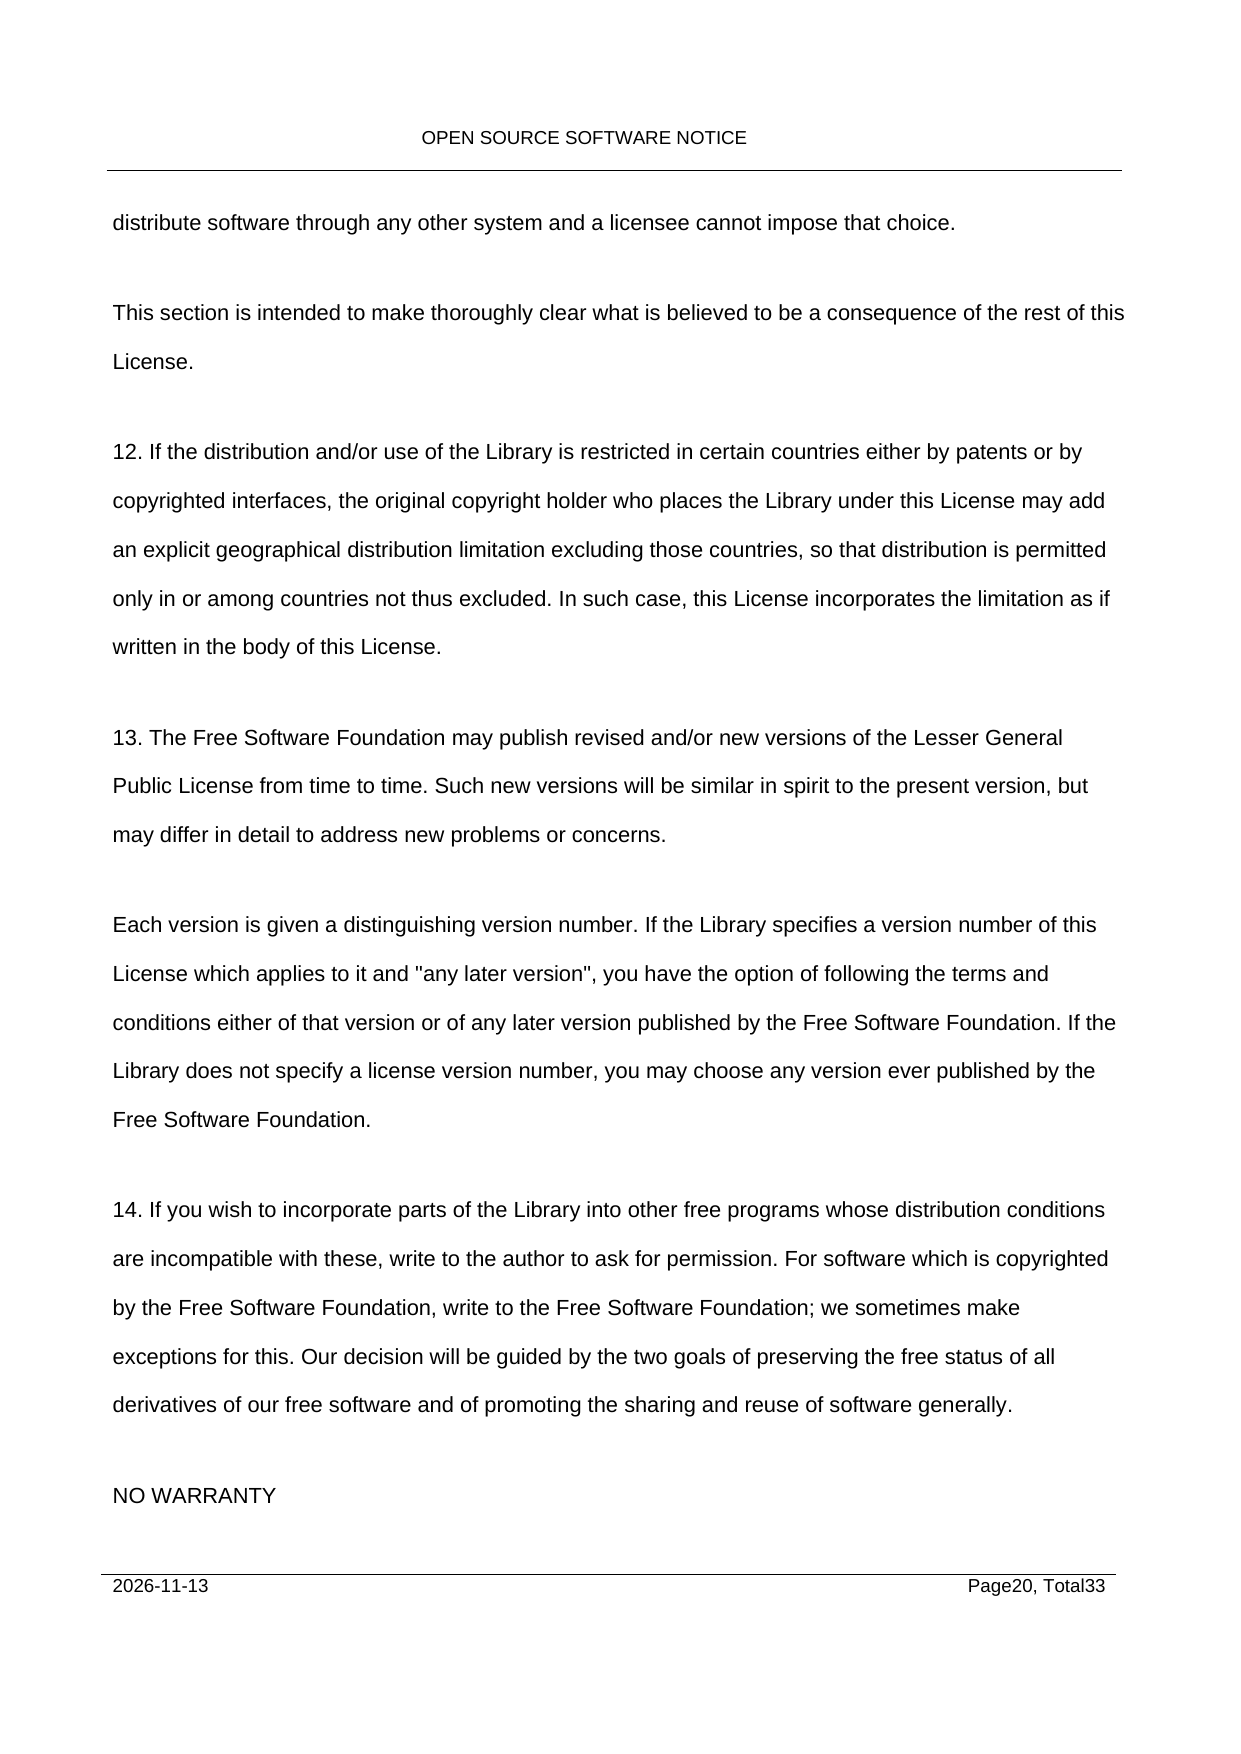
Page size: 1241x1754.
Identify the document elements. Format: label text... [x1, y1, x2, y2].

text 12. If the distribution and/or use of the Library is restricted in certain countries either by patents or by copyrighted interfaces, the original copyright holder who places the Library under this License may add an explicit geographical distribution limitation excluding those countries, so that distribution is permitted only in or among countries not thus excluded. In such case, this License incorporates the limitation as if written in the body of this License. [112, 436, 1128, 663]
text 14. If you wish to incorporate parts of the Library into other free programs whose distribution conditions are incompatible with these, write to the author to ask for permission. For software which is copyrighted by the Free Software Foundation, write to the Free Software Foundation; we sometimes make exceptions for this. Our decision will be guided by the two goals of preserving the free status of all derivatives of our free software and of promoting the sharing and reuse of software generally. [112, 1194, 1128, 1421]
text This section is intended to make thoroughly clear what is believed to be a consequence of the rest of this License. [112, 297, 1128, 378]
text NO WARRANTY [112, 1479, 1128, 1511]
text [112, 206, 1128, 239]
text Each version is given a distinguishing version number. If the Library specifies a version number of this License which applies to it and "any later version", you have the option of following the terms and conditions either of that version or of any later version published by the Free Software Foundation. If the Library does not specify a license version number, you may choose any version ever published by the Free Software Foundation. [112, 908, 1128, 1136]
text 13. The Free Software Foundation may publish revised and/or new versions of the Lesser General Public License from time to time. Such new versions will be similar in spirit to the present version, but may differ in detail to address new problems or concerns. [112, 721, 1128, 851]
